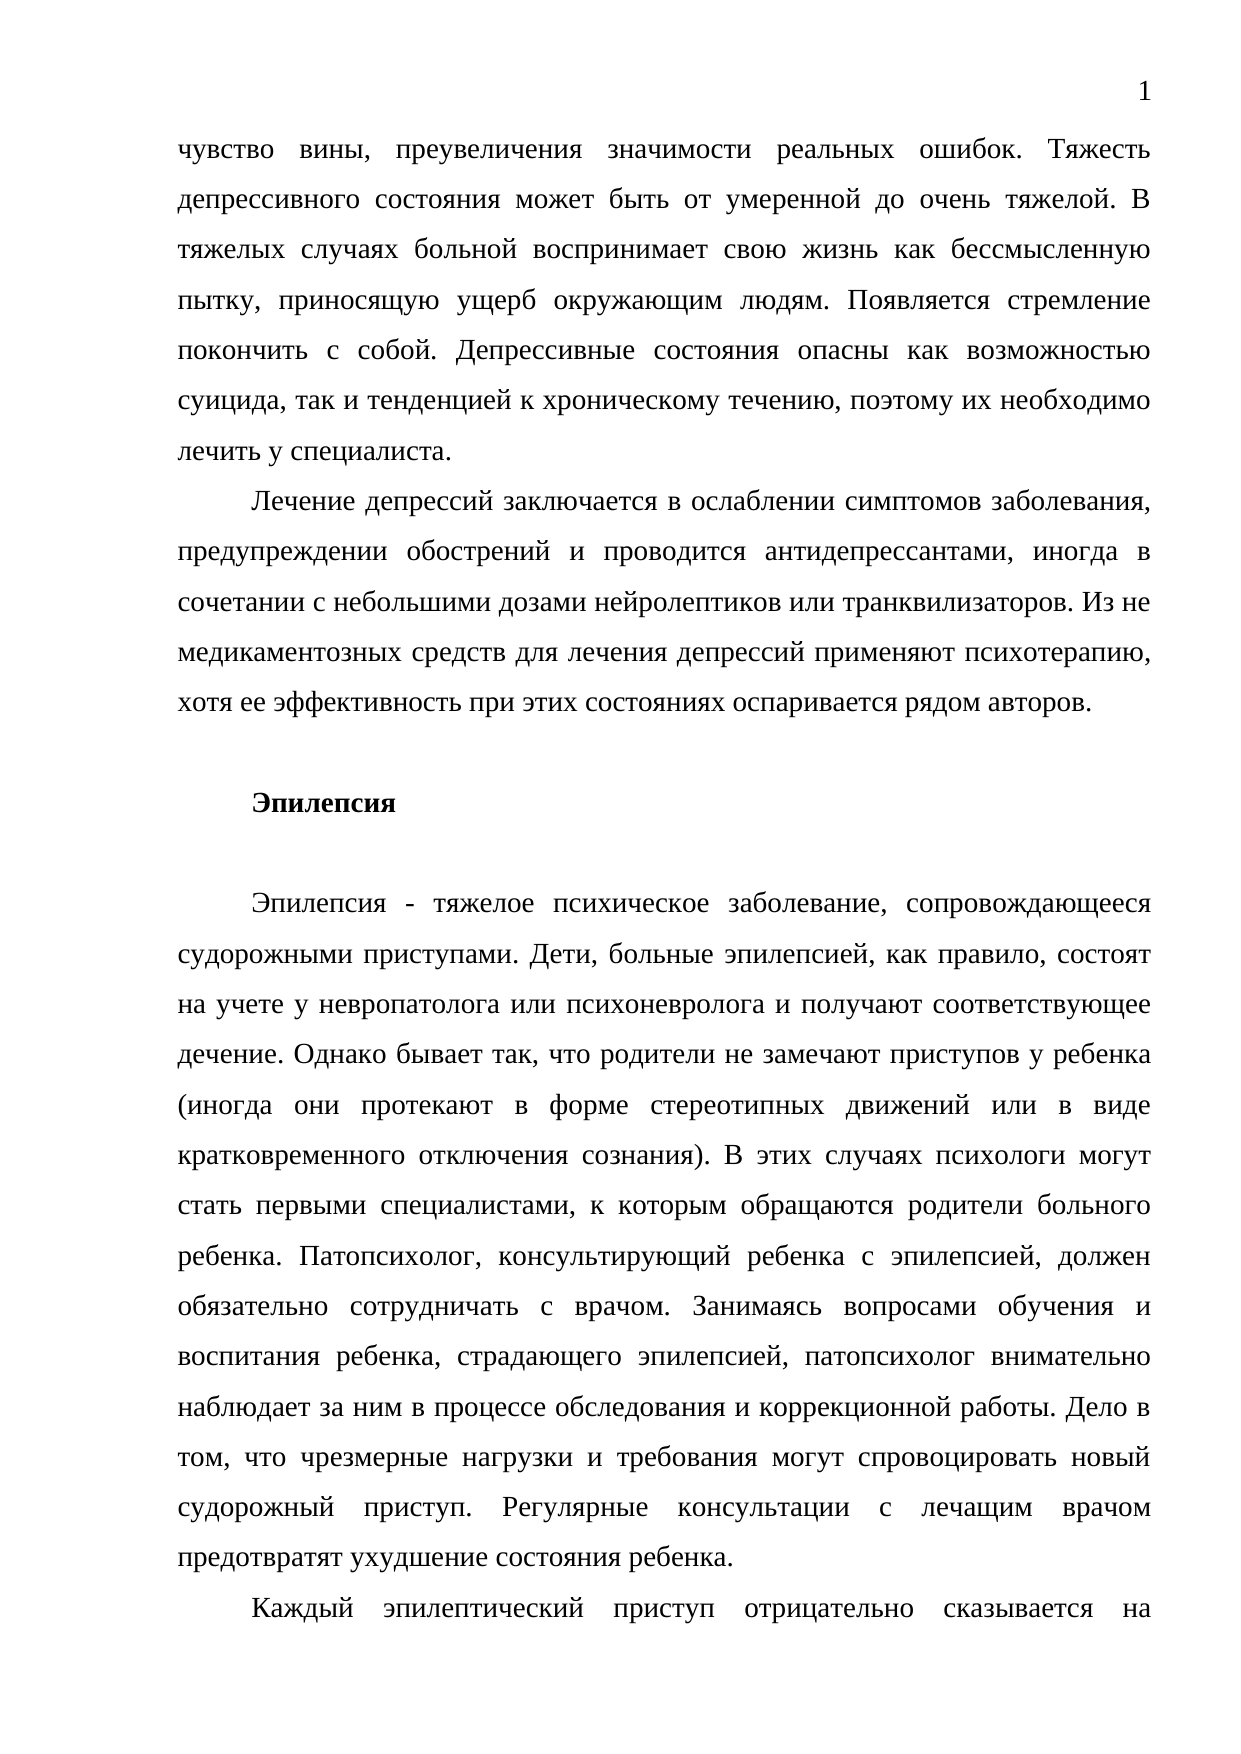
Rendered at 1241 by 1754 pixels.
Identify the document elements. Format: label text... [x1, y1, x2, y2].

text Лечение депрессий заключается в ослаблении симптомов заболевания, предупреждении обострений и проводится антидепрессантами, иногда в сочетании с небольшими дозами нейролептиков или транквилизаторов. Из не медикаментозных средств для лечения депрессий применяют психотерапию, хотя ее эффективность при этих состояниях оспаривается рядом авторов. [177, 483, 1152, 718]
text Эпилепсия - тяжелое психическое заболевание, сопровождающееся судорожными приступами. Дети, больные эпилепсией, как правило, состоят на учете у невропатолога или психоневролога и получают соответствующее дечение. Однако бывает так, что родители не замечают приступов у ребенка (иногда они протекают в форме стереотипных движений или в виде кратковременного отключения сознания). В этих случаях психологи могут стать первыми специалистами, к которым обращаются родители больного ребенка. Патопсихолог, консультирующий ребенка с эпилепсией, должен обязательно сотрудничать с врачом. Занимаясь вопросами обучения и воспитания ребенка, страдающего эпилепсией, патопсихолог внимательно наблюдает за ним в процессе обследования и коррекционной работы. Дело в том, что чрезмерные нагрузки и требования могут спровоцировать новый судорожный приступ. Регулярные консультации с лечащим врачом предотвратят ухудшение состояния ребенка. [177, 886, 1152, 1573]
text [177, 131, 1152, 466]
text Эпилепсия [177, 785, 1152, 818]
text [177, 1590, 1152, 1623]
